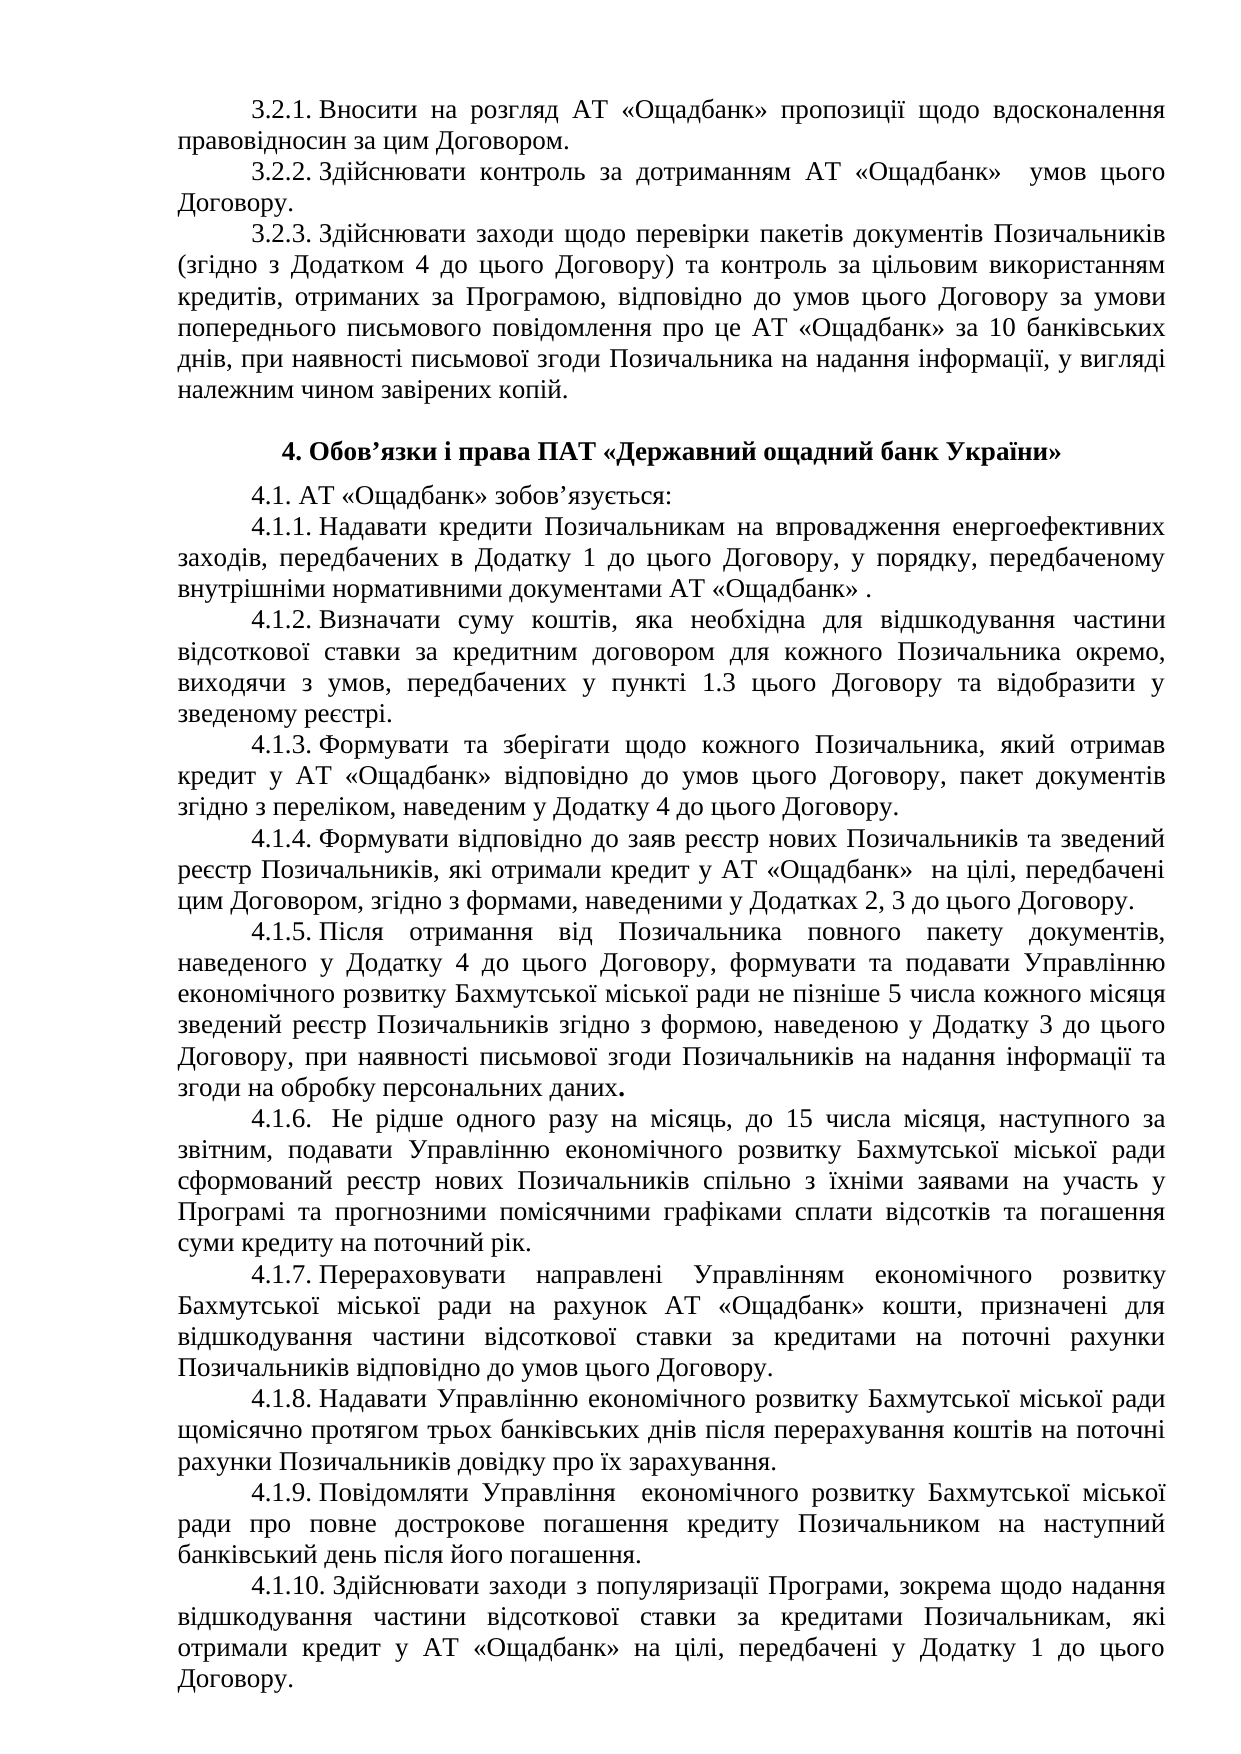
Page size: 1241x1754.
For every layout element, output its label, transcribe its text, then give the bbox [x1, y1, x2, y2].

text 4.1.7. Перераховувати направлені Управлінням економічного розвитку Бахмутської міської ради на рахунок АТ «Ощадбанк» кошти, призначені для відшкодування частини відсоткової ставки за кредитами на поточні рахунки Позичальників відповідно до умов цього Договору. [177, 1258, 1167, 1382]
text 4.1.10. Здійснювати заходи з популяризації Програми, зокрема щодо надання відшкодування частини відсоткової ставки за кредитами Позичальникам, які отримали кредит у АТ «Ощадбанк» на цілі, передбачені у Додатку 1 до цього Договору. [177, 1569, 1167, 1694]
text 3.2.2. Здійснювати контроль за дотриманням АТ «Ощадбанк» умов цього Договору. [177, 155, 1167, 217]
text 4.1.6. Не рідше одного разу на місяць, до 15 числа місяця, наступного за звітним, подавати Управлінню економічного розвитку Бахмутської міської ради сформований реєстр нових Позичальників спільно з їхніми заявами на участь у Програмі та прогнозними помісячними графіками сплати відсотків та погашення суми кредиту на поточний рік. [177, 1102, 1167, 1258]
text 4.1.8. Надавати Управлінню економічного розвитку Бахмутської міської ради щомісячно протягом трьох банківських днів після перерахування коштів на поточні рахунки Позичальників довідку про їх зарахування. [177, 1382, 1167, 1476]
text 4.1. АТ «Ощадбанк» зобов’язується: [177, 479, 1167, 510]
text 4.1.3. Формувати та зберігати щодо кожного Позичальника, який отримав кредит у АТ «Ощадбанк» відповідно до умов цього Договору, пакет документів згідно з переліком, наведеним у Додатку 4 до цього Договору. [177, 728, 1167, 822]
text 4.1.2. Визначати суму коштів, яка необхідна для відшкодування частини відсоткової ставки за кредитним договором для кожного Позичальника окремо, виходячи з умов, передбачених у пункті 1.3 цього Договору та відобразити у зведеному реєстрі. [177, 604, 1167, 728]
text 4.1.1. Надавати кредити Позичальникам на впровадження енергоефективних заходів, передбачених в Додатку 1 до цього Договору, у порядку, передбаченому внутрішніми нормативними документами АТ «Ощадбанк» . [177, 510, 1167, 604]
text 4.1.5. Після отримання від Позичальника повного пакету документів, наведеного у Додатку 4 до цього Договору, формувати та подавати Управлінню економічного розвитку Бахмутської міської ради не пізніше 5 числа кожного місяця зведений реєстр Позичальників згідно з формою, наведеною у Додатку 3 до цього Договору, при наявності письмової згоди Позичальників на надання інформації та згоди на обробку персональних даних. [177, 915, 1167, 1102]
text 4.1.9. Повідомляти Управління економічного розвитку Бахмутської міської ради про повне дострокове погашення кредиту Позичальником на наступний банківський день після його погашення. [177, 1476, 1167, 1569]
text 4.1.4. Формувати відповідно до заяв реєстр нових Позичальників та зведений реєстр Позичальників, які отримали кредит у АТ «Ощадбанк» на цілі, передбачені цим Договором, згідно з формами, наведеними у Додатках 2, 3 до цього Договору. [177, 822, 1167, 915]
text 3.2.1. Вносити на розгляд АТ «Ощадбанк» пропозиції щодо вдосконалення правовідносин за цим Договором. [177, 93, 1167, 155]
text 4. Обов’язки і права ПАТ «Державний ощадний банк України» [177, 435, 1167, 467]
text 3.2.3. Здійснювати заходи щодо перевірки пакетів документів Позичальників (згідно з Додатком 4 до цього Договору) та контроль за цільовим використанням кредитів, отриманих за Програмою, відповідно до умов цього Договору за умови попереднього письмового повідомлення про це АТ «Ощадбанк» за 10 банківських днів, при наявності письмової згоди Позичальника на надання інформації, у вигляді належним чином завірених копій. [177, 217, 1167, 404]
